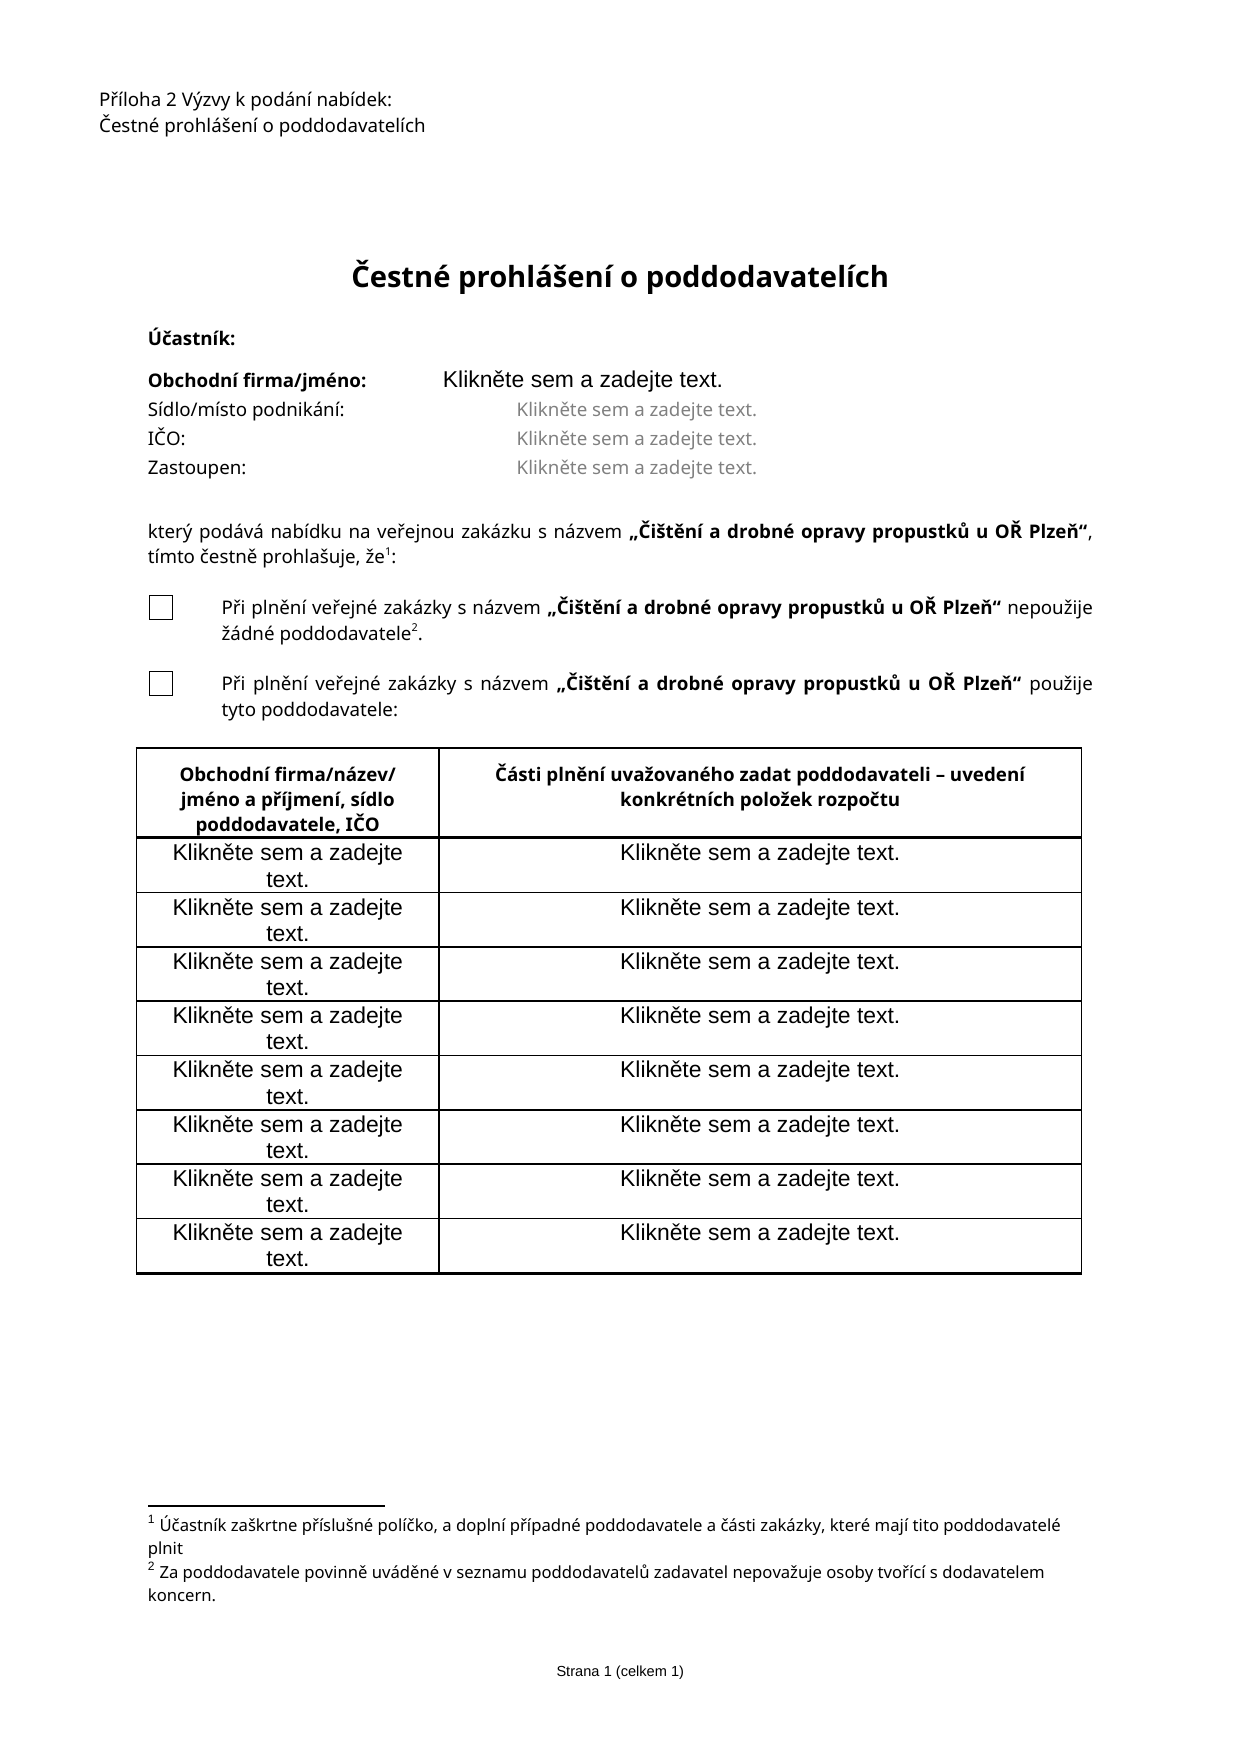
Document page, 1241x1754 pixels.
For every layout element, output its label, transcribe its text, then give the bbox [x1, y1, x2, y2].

table_header Obchodní firma/název/ jméno a příjmení, sídlo poddodavatele, IČO [137, 749, 438, 836]
text Při plnění veřejné zakázky s názvem „Čištění a drobné opravy propustků u OŘ Plzeň“ nepoužije žádné poddodavatele. [148, 594, 1093, 645]
text Účastník: [148, 321, 1093, 352]
table_header Části plnění uvažovaného zadat poddodavateli – uvedení konkrétních položek rozpočtu [440, 749, 1081, 836]
text Při plnění veřejné zakázky s názvem „Čištění a drobné opravy propustků u OŘ Plzeň“ použije tyto poddodavatele: [148, 670, 1093, 721]
text IČO: [148, 422, 1093, 451]
text který podává nabídku na veřejnou zakázku s názvem „Čištění a drobné opravy propustků u OŘ Plzeň“, tímto čestně prohlašuje, že: [148, 518, 1093, 569]
text Zastoupen: [148, 451, 1093, 480]
text Obchodní firma/jméno: [148, 364, 1093, 393]
text Sídlo/místo podnikání: [148, 393, 1093, 422]
title Čestné prohlášení o poddodavatelích [148, 256, 1093, 296]
